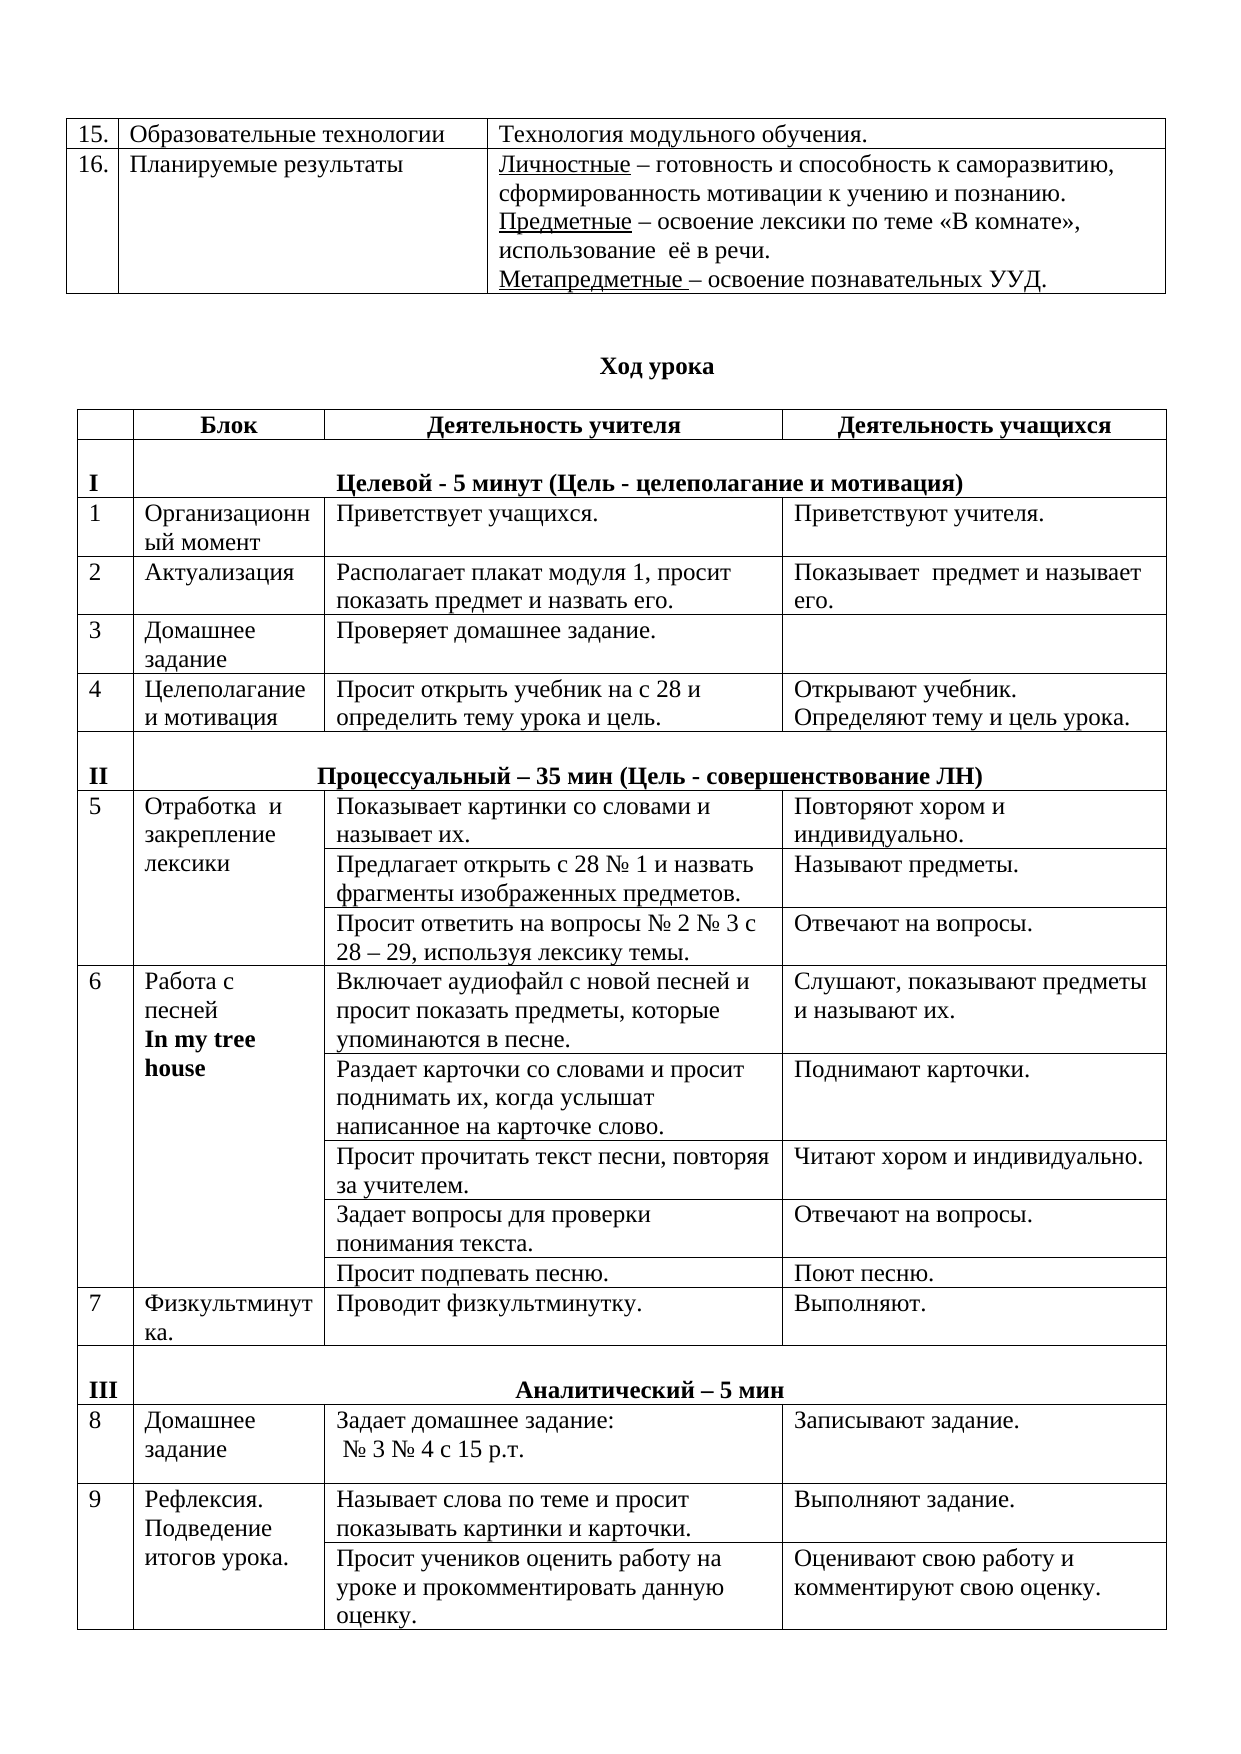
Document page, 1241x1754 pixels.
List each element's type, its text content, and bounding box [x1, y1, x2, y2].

table_cell Домашнее задание [134, 615, 324, 673]
table_cell Технология модульного обучения. [488, 119, 1165, 148]
table_cell 4 [78, 674, 133, 731]
table_cell [67, 119, 118, 148]
table_cell Показывает предмет и называет его. [783, 557, 1166, 614]
table_cell 8 [78, 1405, 133, 1483]
table_cell [783, 615, 1166, 673]
table_cell III [78, 1346, 133, 1404]
table_cell Целевой - 5 минут (Цель - целеполагание и мотивация) [134, 440, 1166, 497]
table_cell Повторяют хором и индивидуально. [783, 791, 1166, 848]
table_cell Проверяет домашнее задание. [325, 615, 782, 673]
table_cell Называет слова по теме и просит показывать картинки и карточки. [325, 1484, 782, 1542]
table_cell Процессуальный – 35 мин (Цель - совершенствование ЛН) [134, 732, 1166, 790]
table_cell Предлагает открыть с 28 № 1 и назвать фрагменты изображенных предметов. [325, 849, 782, 907]
table_cell 9 [78, 1484, 133, 1629]
table_cell Отвечают на вопросы. [783, 1200, 1166, 1257]
table_cell Задает домашнее задание: № 3 № 4 с 15 р.т. [325, 1405, 782, 1483]
table_cell 3 [78, 615, 133, 673]
table_cell Приветствует учащихся. [325, 498, 782, 556]
table_cell Проводит физкультминутку. [325, 1288, 782, 1345]
table_cell Домашнее задание [134, 1405, 324, 1483]
table_cell Оценивают свою работу и комментируют свою оценку. [783, 1543, 1166, 1629]
table_cell Показывает картинки со словами и называет их. [325, 791, 782, 848]
table_cell 2 [78, 557, 133, 614]
table_cell Записывают задание. [783, 1405, 1166, 1483]
table_cell Отвечают на вопросы. [783, 908, 1166, 965]
table_cell II [78, 732, 133, 790]
table_cell Открывают учебник. Определяют тему и цель урока. [783, 674, 1166, 731]
table_cell Рефлексия. Подведение итогов урока. [134, 1484, 324, 1629]
table_cell Отработка и закрепление лексики [134, 791, 324, 965]
table_header Блок [134, 410, 324, 438]
table_cell Физкультминутка. [134, 1288, 324, 1345]
table_cell Аналитический – 5 мин [134, 1346, 1166, 1404]
table_cell 1 [78, 498, 133, 556]
table_cell Планируемые результаты [119, 149, 487, 293]
table_cell Целеполагание и мотивация [134, 674, 324, 731]
table_cell Называют предметы. [783, 849, 1166, 907]
table_header Деятельность учителя [325, 410, 782, 438]
text Ход урока [89, 351, 1152, 380]
table_cell Выполняют задание. [783, 1484, 1166, 1542]
table_cell Выполняют. [783, 1288, 1166, 1345]
table_cell Просит ответить на вопросы № 2 № 3 с 28 – 29, используя лексику темы. [325, 908, 782, 965]
table_cell 6 [78, 966, 133, 1287]
table_cell Просит подпевать песню. [325, 1258, 782, 1287]
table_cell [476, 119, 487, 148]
table_cell Организационный момент [134, 498, 324, 556]
table_cell Работа с песней In my tree house [134, 966, 324, 1287]
table_cell Актуализация [134, 557, 324, 614]
table_cell Просит учеников оценить работу на уроке и прокомментировать данную оценку. [325, 1543, 782, 1629]
table_cell Раздает карточки со словами и просит поднимать их, когда услышат написанное на карточке слово. [325, 1054, 782, 1140]
table_cell Личностные – готовность и способность к саморазвитию, сформированность мотивации к учению и познанию. Предметные – освоение лексики по теме «В комнате», использование её в речи. Метапредметные – освоение познавательных УУД. [488, 149, 1165, 293]
table_cell Включает аудиофайл с новой песней и просит показать предметы, которые упоминаются в песне. [325, 966, 782, 1053]
table_cell Поют песню. [783, 1258, 1166, 1287]
table_cell Поднимают карточки. [783, 1054, 1166, 1140]
table_cell 5 [78, 791, 133, 965]
table_cell Слушают, показывают предметы и называют их. [783, 966, 1166, 1053]
table_header [78, 410, 133, 438]
table_cell [67, 149, 118, 293]
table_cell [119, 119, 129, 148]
table_header Деятельность учащихся [783, 410, 1166, 438]
table_cell Просит открыть учебник на с 28 и определить тему урока и цель. [325, 674, 782, 731]
table_cell I [78, 440, 133, 497]
table_cell Просит прочитать текст песни, повторяя за учителем. [325, 1141, 782, 1198]
table_cell Задает вопросы для проверки понимания текста. [325, 1200, 782, 1257]
table_cell Читают хором и индивидуально. [783, 1141, 1166, 1198]
table_cell Приветствуют учителя. [783, 498, 1166, 556]
table_cell Располагает плакат модуля 1, просит показать предмет и назвать его. [325, 557, 782, 614]
table_cell 7 [78, 1288, 133, 1345]
